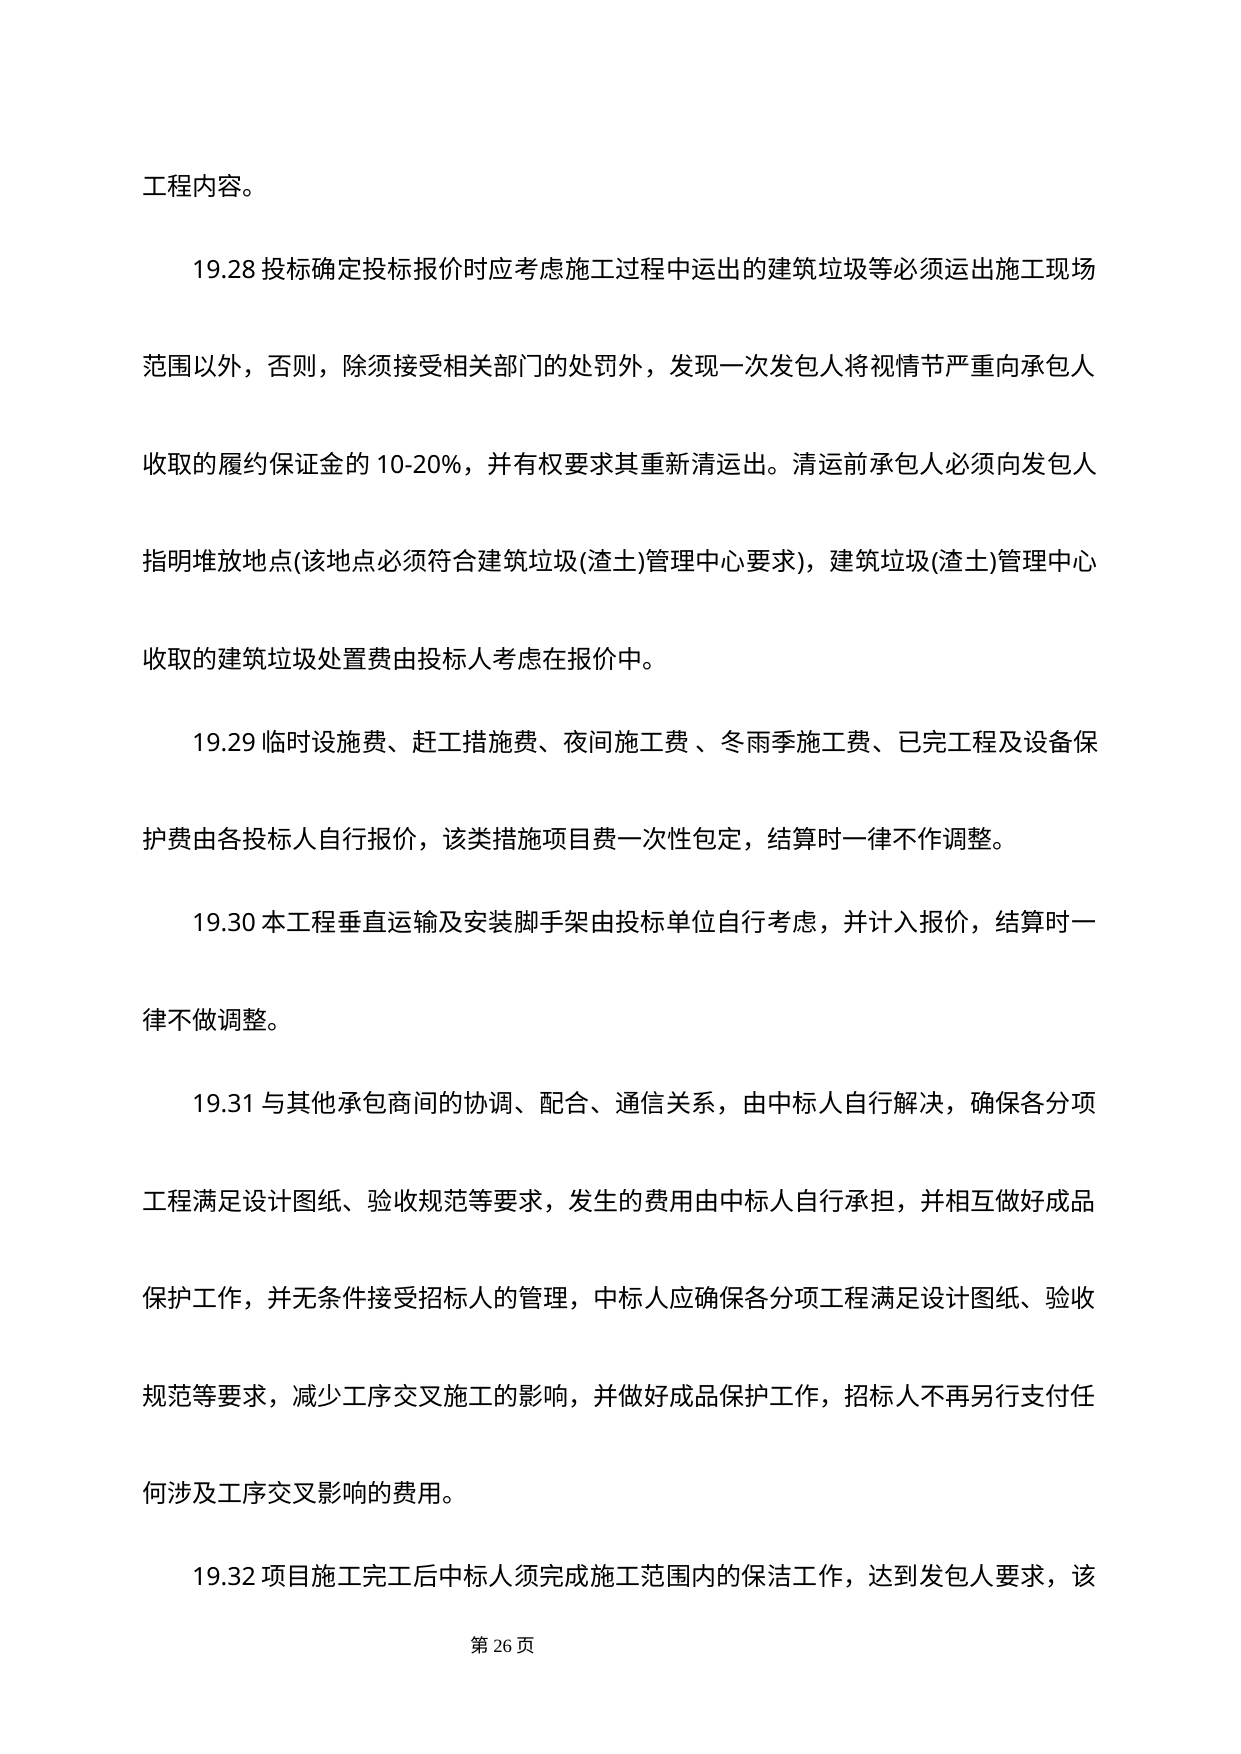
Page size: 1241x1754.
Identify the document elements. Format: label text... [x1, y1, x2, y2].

text 19.30本工程垂直运输及安装脚手架由投标单位自行考虑，并计入报价，结算时一律不做调整。 [142, 888, 1098, 1051]
text 19.28投标确定投标报价时应考虑施工过程中运出的建筑垃圾等必须运出施工现场范围以外，否则，除须接受相关部门的处罚外，发现一次发包人将视情节严重向承包人收取的履约保证金的10-20%，并有权要求其重新清运出。清运前承包人必须向发包人指明堆放地点(该地点必须符合建筑垃圾(渣土)管理中心要求)，建筑垃圾(渣土)管理中心收取的建筑垃圾处置费由投标人考虑在报价中。 [142, 235, 1098, 690]
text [142, 1542, 1098, 1607]
text 19.29临时设施费、赶工措施费、夜间施工费 、冬雨季施工费、已完工程及设备保护费由各投标人自行报价，该类措施项目费一次性包定，结算时一律不作调整。 [142, 708, 1098, 870]
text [142, 152, 1098, 217]
text 19.31与其他承包商间的协调、配合、通信关系，由中标人自行解决，确保各分项工程满足设计图纸、验收规范等要求，发生的费用由中标人自行承担，并相互做好成品保护工作，并无条件接受招标人的管理，中标人应确保各分项工程满足设计图纸、验收规范等要求，减少工序交叉施工的影响，并做好成品保护工作，招标人不再另行支付任何涉及工序交叉影响的费用。 [142, 1069, 1098, 1524]
